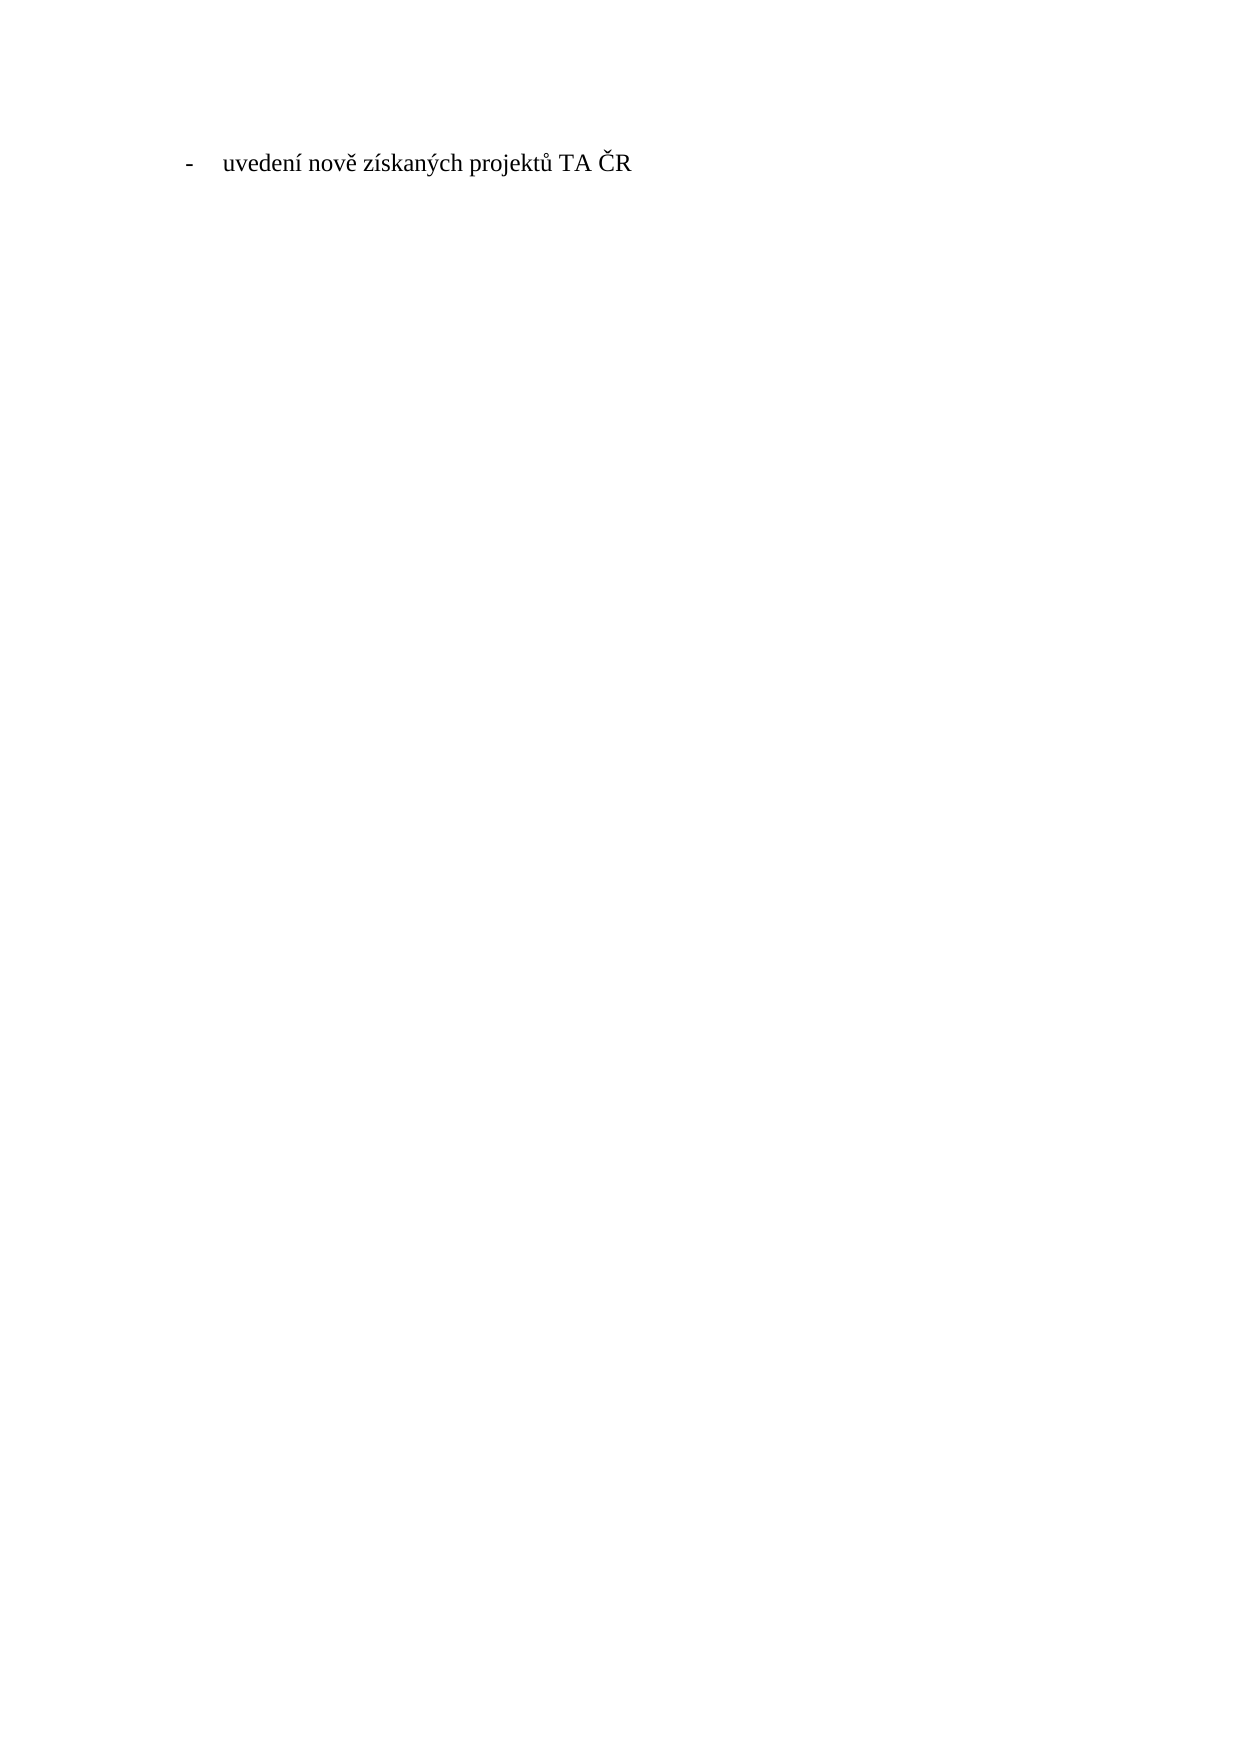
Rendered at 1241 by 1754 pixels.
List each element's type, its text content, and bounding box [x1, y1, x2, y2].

list uvedení nově získaných projektů TA ČR [185, 148, 1093, 176]
